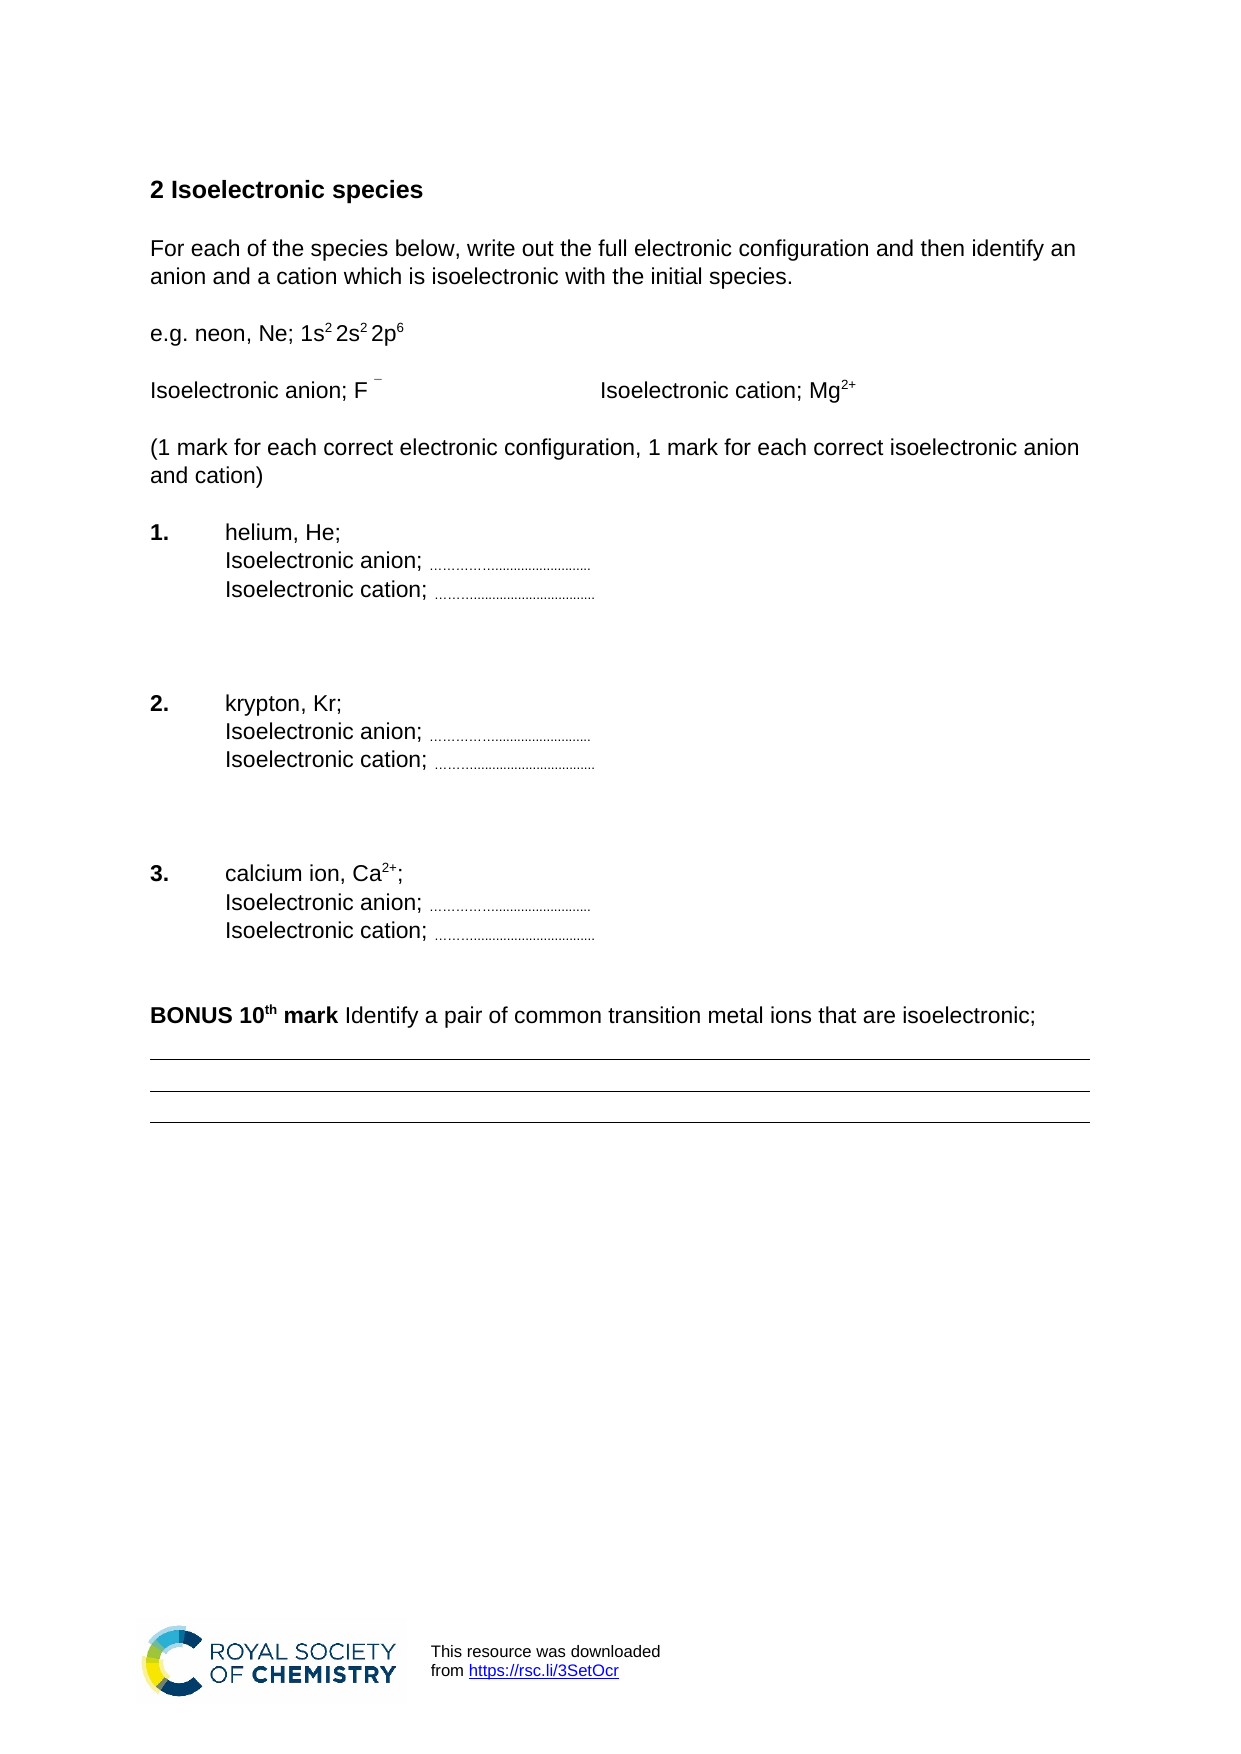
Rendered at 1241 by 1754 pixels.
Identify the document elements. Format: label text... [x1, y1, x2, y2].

text 1. helium, He; [150, 519, 1090, 545]
text Isoelectronic anion; …………….......................... [150, 888, 1090, 915]
text Isoelectronic anion; …………….......................... [150, 718, 1090, 744]
picture [136, 1618, 407, 1704]
text 3. calcium ion, Ca2+; [150, 860, 1090, 886]
text Isoelectronic cation; ………................................. [150, 917, 1090, 943]
subtitle 2 Isoelectronic species [150, 175, 1090, 204]
text BONUS 10th mark Identify a pair of common transition metal ions that are isoelectronic; [150, 1002, 1090, 1029]
text Isoelectronic cation; ………................................. [150, 576, 1090, 602]
text e.g. neon, Ne; 1s2 2s2 2p6 [150, 320, 1090, 346]
text Isoelectronic anion; …………….......................... [150, 547, 1090, 574]
text For each of the species below, write out the full electronic configuration and then identify an anion and a cation which is isoelectronic with the initial species. [150, 234, 1090, 289]
text (1 mark for each correct electronic configuration, 1 mark for each correct isoelectronic anion and cation) [150, 433, 1090, 488]
text Isoelectronic cation; ………................................. [150, 746, 1090, 773]
text Isoelectronic anion; F ¯ Isoelectronic cation; Mg2+ [150, 377, 1090, 403]
text 2. krypton, Kr; [150, 689, 1090, 716]
